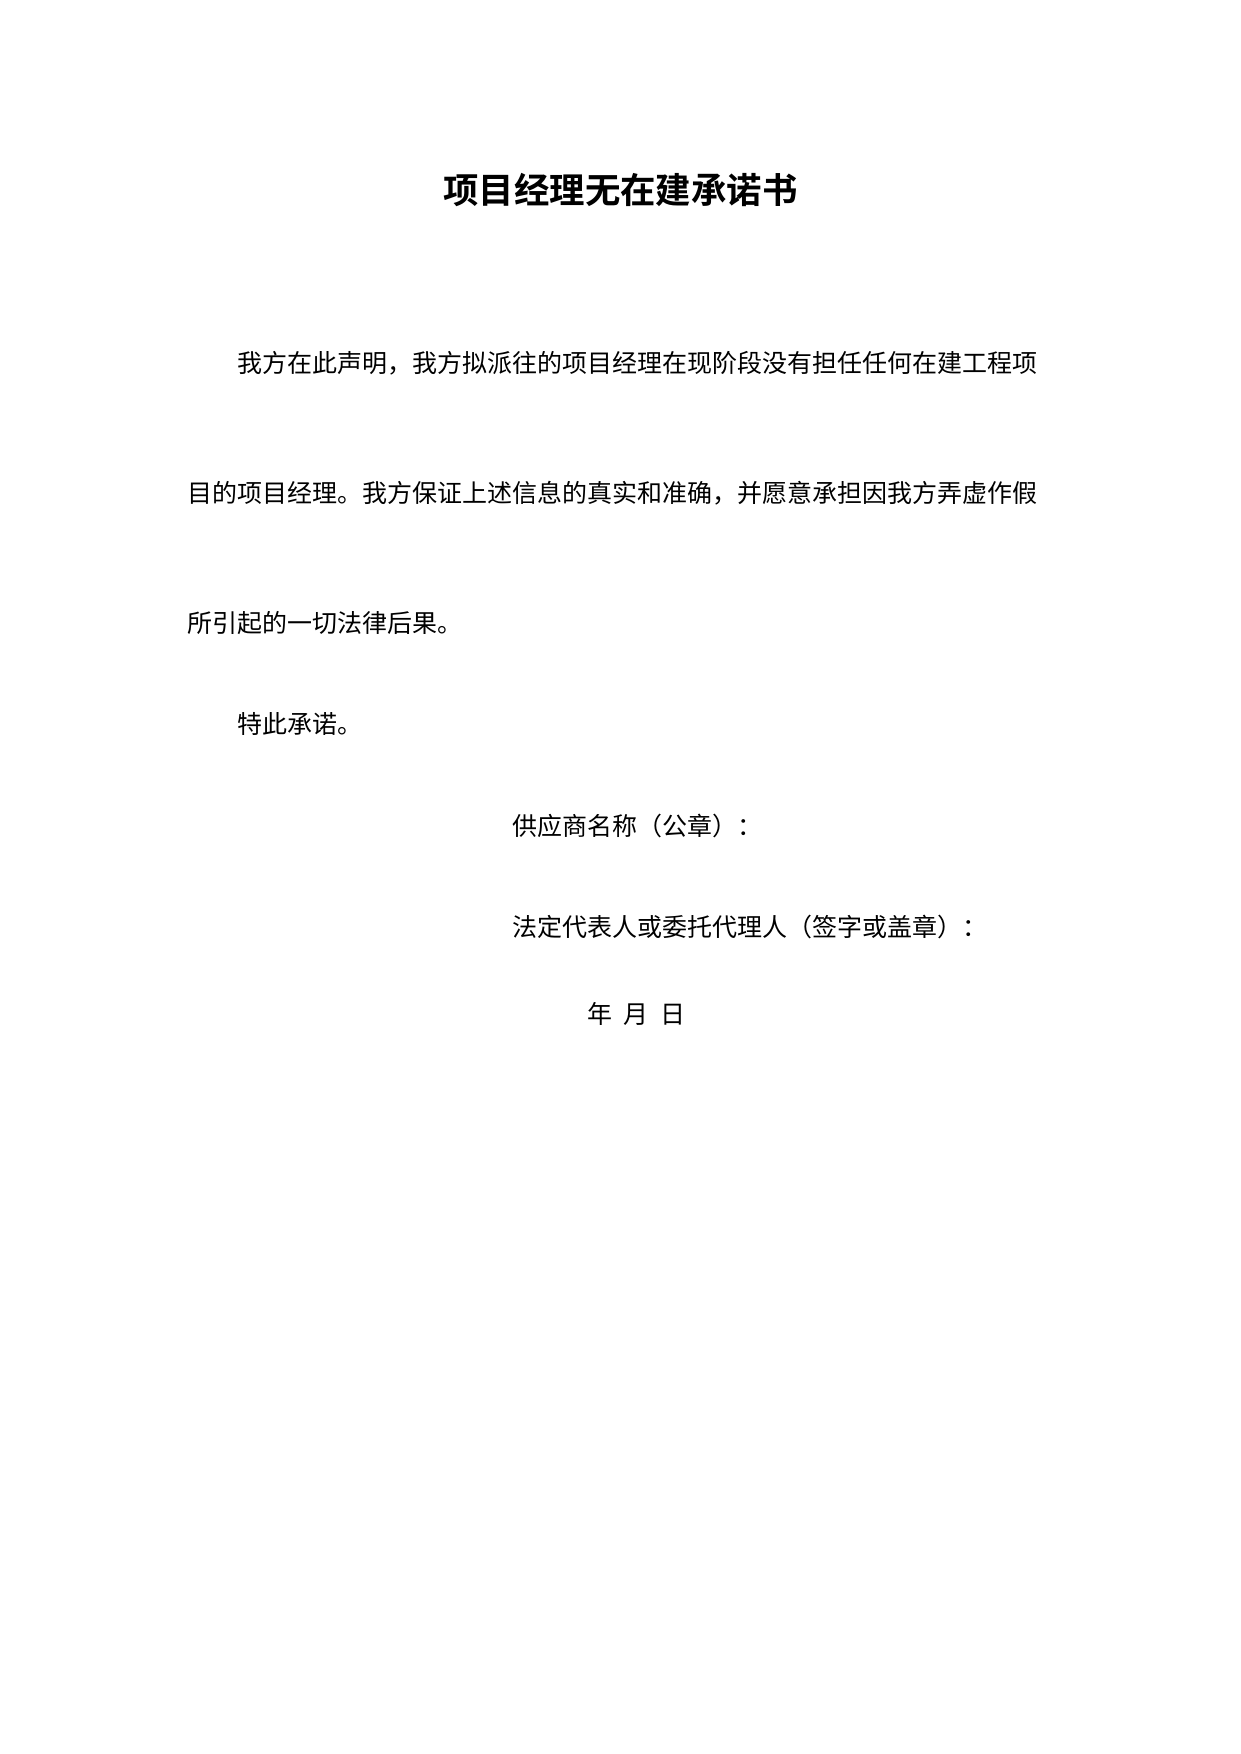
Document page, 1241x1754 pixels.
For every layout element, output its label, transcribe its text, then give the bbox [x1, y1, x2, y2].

text 供应商名称（公章）： [187, 792, 1053, 857]
text 年 月 日 [187, 994, 1053, 1031]
text 特此承诺。 [187, 691, 1053, 756]
text 我方在此声明，我方拟派往的项目经理在现阶段没有担任任何在建工程项目的项目经理。我方保证上述信息的真实和准确，并愿意承担因我方弄虚作假所引起的一切法律后果。 [187, 329, 1053, 654]
text 法定代表人或委托代理人（签字或盖章）： [187, 893, 1053, 958]
text 项目经理无在建承诺书 [187, 162, 1053, 213]
